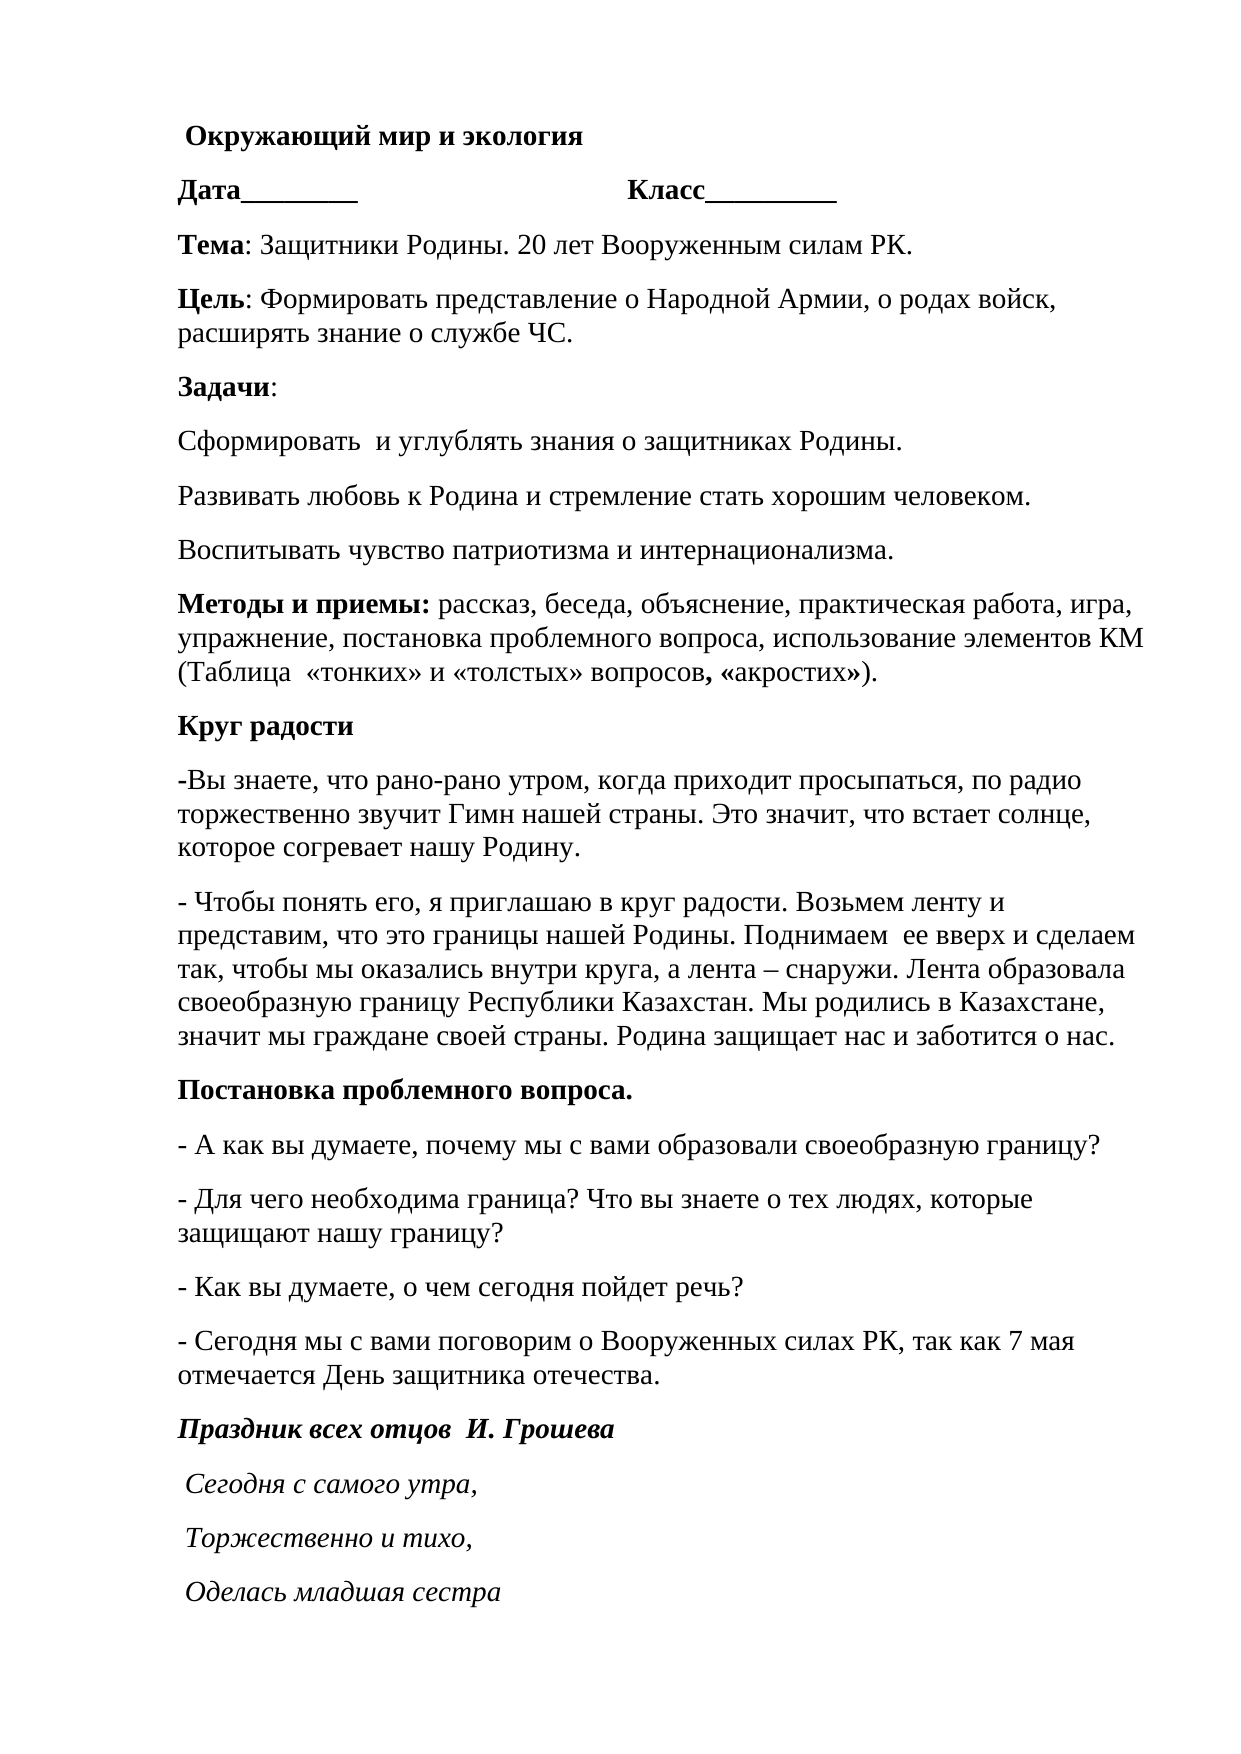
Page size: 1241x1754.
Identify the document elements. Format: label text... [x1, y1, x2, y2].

text - Чтобы понять его, я приглашаю в круг радости. Возьмем ленту и представим, что это границы нашей Родины. Поднимаем ее вверх и сделаем так, чтобы мы оказались внутри круга, а лента – снаружи. Лента образовала своеобразную границу Республики Казахстан. Мы родились в Казахстане, значит мы граждане своей страны. Родина защищает нас и заботится о нас. [177, 884, 1152, 1052]
text Задачи: [177, 369, 1152, 403]
text Праздник всех отцов И. Грошева [177, 1411, 1152, 1445]
text Сформировать и углублять знания о защитниках Родины. [177, 423, 1152, 457]
text Дата________ Класс_________ [177, 172, 1152, 206]
text - Как вы думаете, о чем сегодня пойдет речь? [177, 1269, 1152, 1303]
text Оделась младшая сестра [177, 1574, 1152, 1608]
text - Сегодня мы с вами поговорим о Вооруженных силах РК, так как 7 мая отмечается День защитника отечества. [177, 1323, 1152, 1391]
text Сегодня с самого утра, [177, 1466, 1152, 1499]
text Воспитывать чувство патриотизма и интернационализма. [177, 532, 1152, 566]
text Методы и приемы: рассказ, беседа, объяснение, практическая работа, игра, упражнение, постановка проблемного вопроса, использование элементов КМ (Таблица «тонких» и «толстых» вопросов, «акростих»). [177, 587, 1152, 687]
text Круг радости [177, 708, 1152, 742]
text Развивать любовь к Родина и стремление стать хорошим человеком. [177, 478, 1152, 511]
text - Для чего необходима граница? Что вы знаете о тех людях, которые защищают нашу границу? [177, 1181, 1152, 1248]
text Цель: Формировать представление о Народной Армии, о родах войск, расширять знание о службе ЧС. [177, 281, 1152, 348]
text - А как вы думаете, почему мы с вами образовали своеобразную границу? [177, 1127, 1152, 1160]
text Окружающий мир и экология [177, 118, 1152, 152]
text -Вы знаете, что рано-рано утром, когда приходит просыпаться, по радио торжественно звучит Гимн нашей страны. Это значит, что встает солнце, которое согревает нашу Родину. [177, 762, 1152, 863]
text Постановка проблемного вопроса. [177, 1072, 1152, 1106]
text Торжественно и тихо, [177, 1520, 1152, 1554]
text Тема: Защитники Родины. 20 лет Вооруженным силам РК. [177, 227, 1152, 260]
